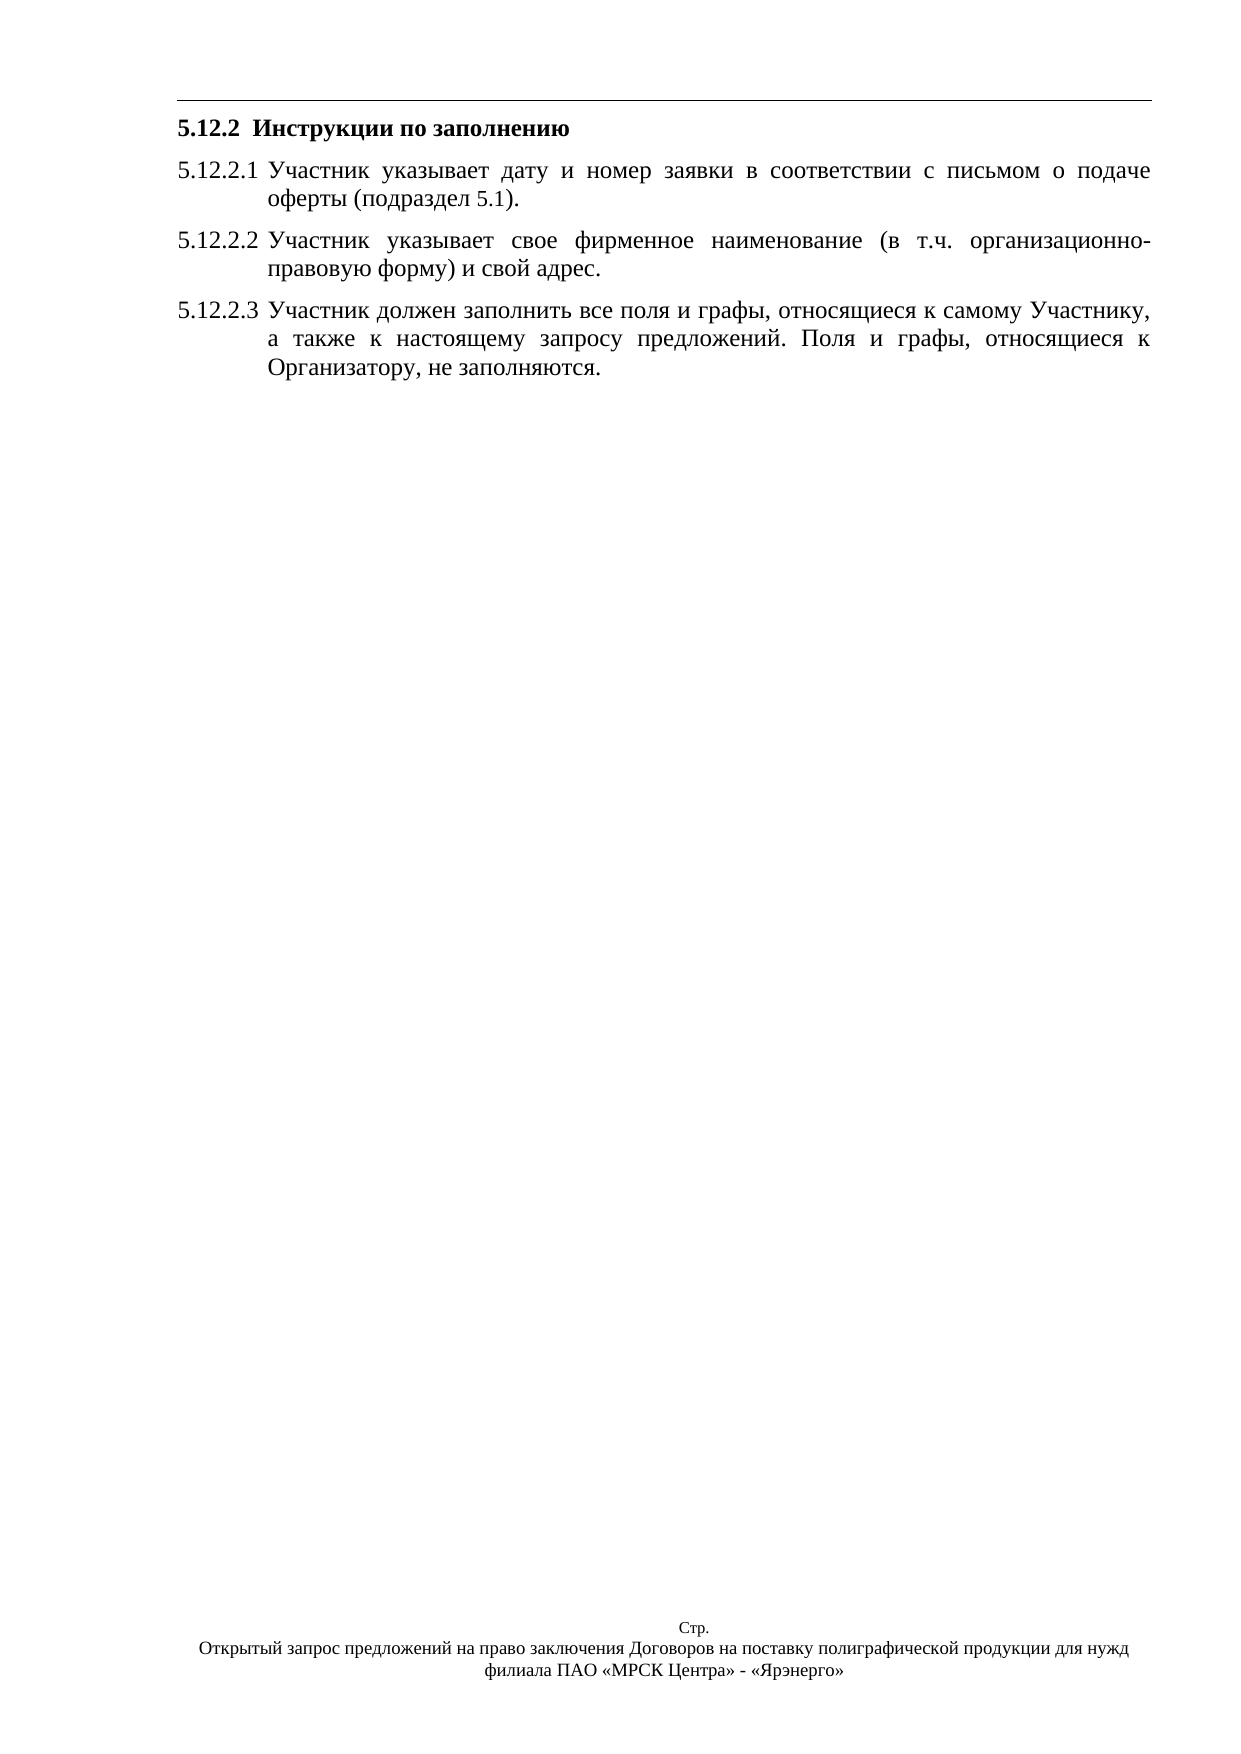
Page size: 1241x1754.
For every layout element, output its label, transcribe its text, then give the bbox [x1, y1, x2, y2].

subtitle Инструкции по заполнению [177, 113, 1152, 142]
list Участник указывает свое фирменное наименование (в т.ч. организационно-правовую форму) и свой адрес. [177, 225, 1152, 282]
list Участник указывает дату и номер заявки в соответствии с письмом о подаче оферты (подраздел 5.1). [177, 155, 1152, 212]
list Участник должен заполнить все поля и графы, относящиеся к самому Участнику, а также к настоящему запросу предложений. Поля и графы, относящиеся к Организатору, не заполняются. [177, 295, 1152, 381]
